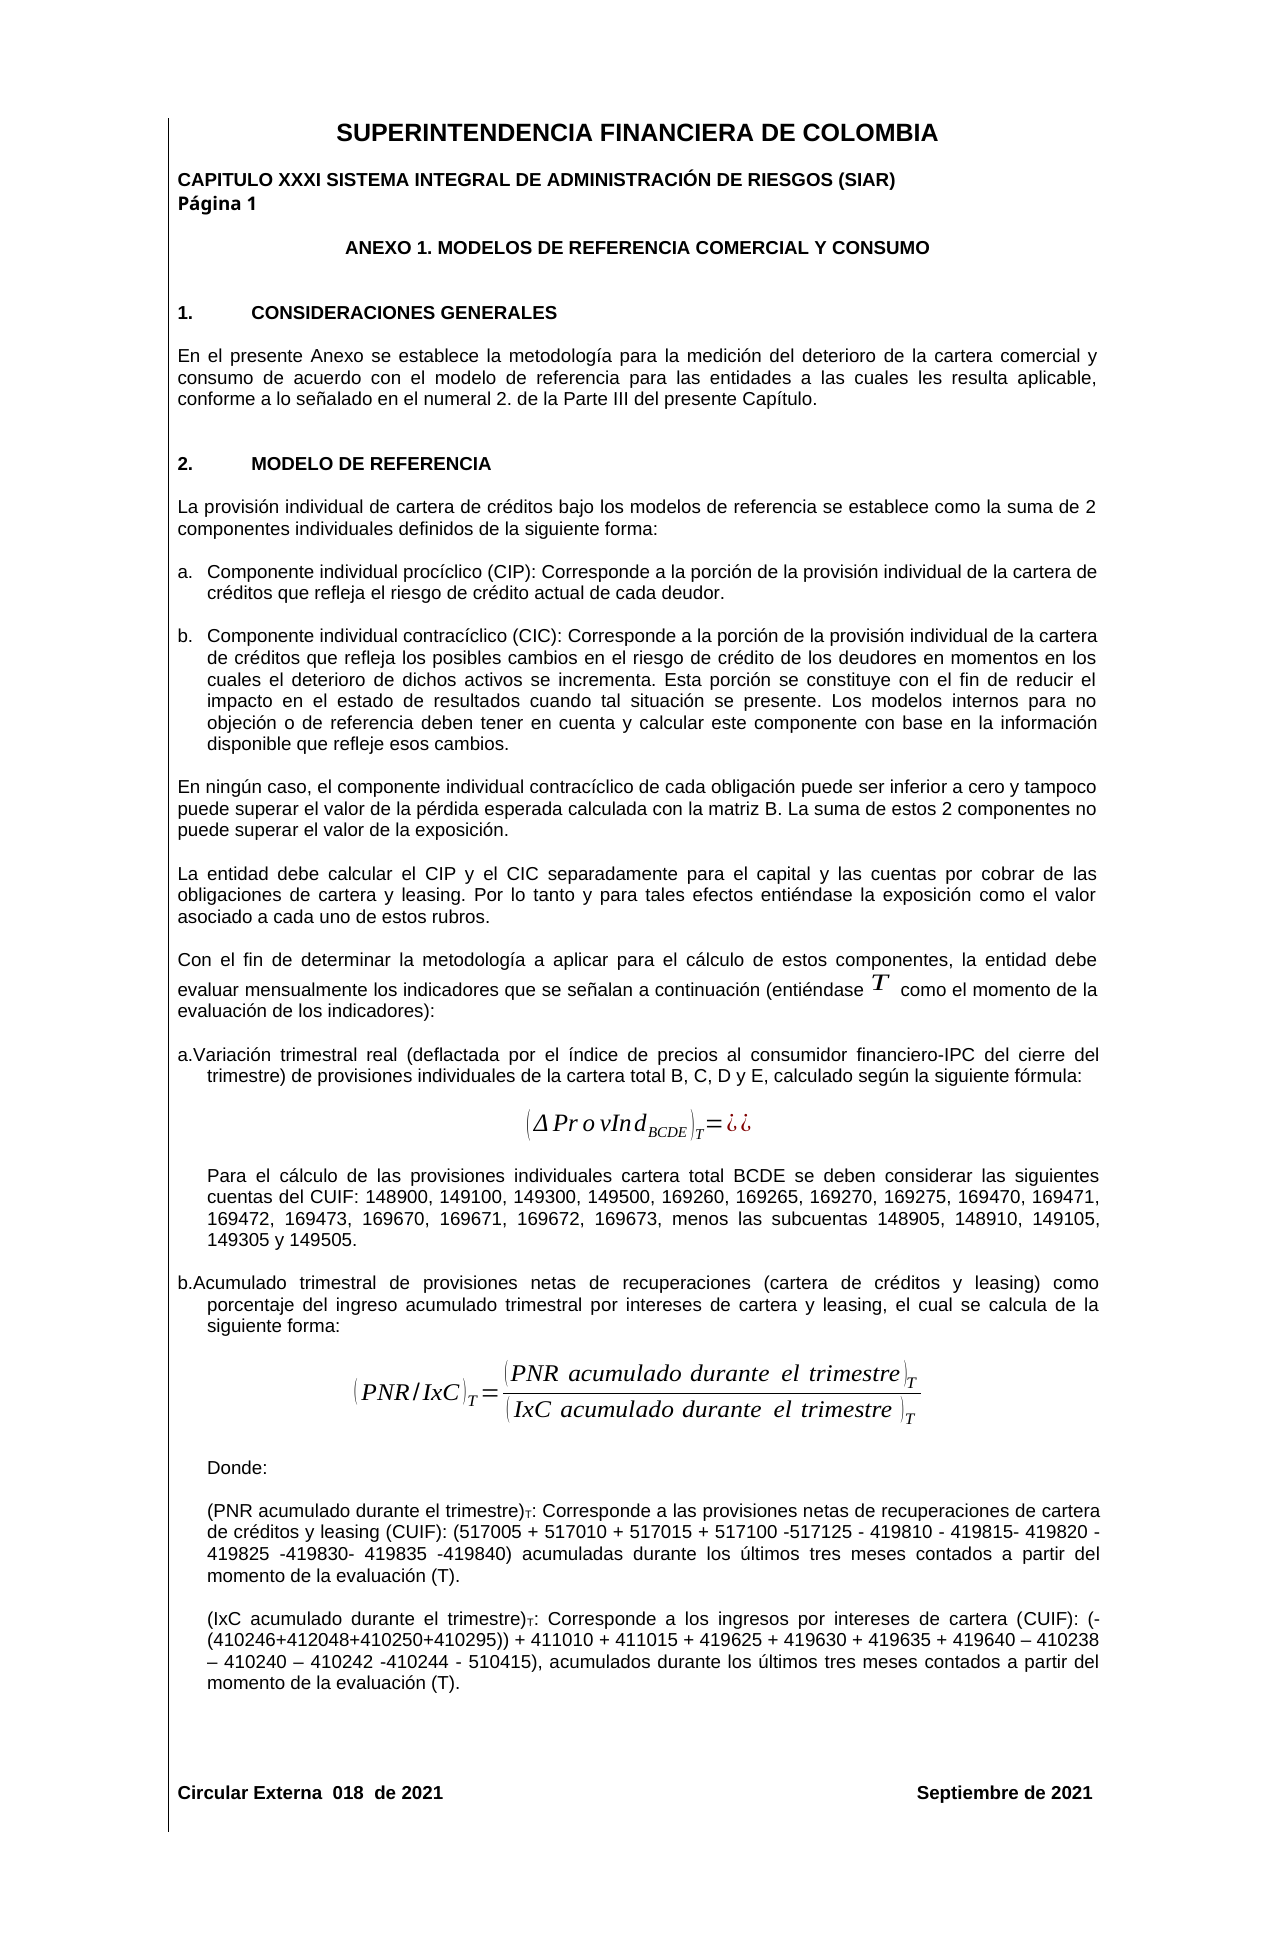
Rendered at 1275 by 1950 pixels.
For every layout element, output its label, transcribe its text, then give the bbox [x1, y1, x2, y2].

text En ningún caso, el componente individual contracíclico de cada obligación puede ser inferior a cero y tampoco puede superar el valor de la pérdida esperada calculada con la matriz B. La suma de estos 2 componentes no puede superar el valor de la exposición. [177, 776, 1098, 841]
list Componente individual procíclico (CIP): Corresponde a la porción de la provisión individual de la cartera de créditos que refleja el riesgo de crédito actual de cada deudor. [177, 561, 1098, 604]
text La provisión individual de cartera de créditos bajo los modelos de referencia se establece como la suma de 2 componentes individuales definidos de la siguiente forma: [177, 496, 1098, 539]
text (PNR acumulado durante el trimestre)T: Corresponde a las provisiones netas de recuperaciones de cartera de créditos y leasing (CUIF): (517005 + 517010 + 517015 + 517100 -517125 - 419810 - 419815- 419820 - 419825 -419830- 419835 -419840) acumuladas durante los últimos tres meses contados a partir del momento de la evaluación (T). [177, 1500, 1100, 1586]
list MODELO DE REFERENCIA [177, 453, 1098, 474]
text ANEXO 1. MODELOS DE REFERENCIA COMERCIAL Y CONSUMO [177, 237, 1098, 259]
text Donde: [177, 1457, 1100, 1478]
list Variación trimestral real (deflactada por el índice de precios al consumidor financiero-IPC del cierre del trimestre) de provisiones individuales de la cartera total B, C, D y E, calculado según la siguiente fórmula: [177, 1043, 1100, 1087]
text Con el fin de determinar la metodología a aplicar para el cálculo de estos componentes, la entidad debe evaluar mensualmente los indicadores que se señalan a continuación (entiéndase como el momento de la evaluación de los indicadores): [177, 949, 1098, 1022]
list CONSIDERACIONES GENERALES [177, 302, 1098, 323]
text En el presente Anexo se establece la metodología para la medición del deterioro de la cartera comercial y consumo de acuerdo con el modelo de referencia para las entidades a las cuales les resulta aplicable, conforme a lo señalado en el numeral 2. de la Parte III del presente Capítulo. [177, 345, 1098, 409]
list Componente individual contracíclico (CIC): Corresponde a la porción de la provisión individual de la cartera de créditos que refleja los posibles cambios en el riesgo de crédito de los deudores en momentos en los cuales el deterioro de dichos activos se incrementa. Esta porción se constituye con el fin de reducir el impacto en el estado de resultados cuando tal situación se presente. Los modelos internos para no objeción o de referencia deben tener en cuenta y calcular este componente con base en la información disponible que refleje esos cambios. [177, 625, 1098, 754]
list Acumulado trimestral de provisiones netas de recuperaciones (cartera de créditos y leasing) como porcentaje del ingreso acumulado trimestral por intereses de cartera y leasing, el cual se calcula de la siguiente forma: [177, 1272, 1100, 1337]
text La entidad debe calcular el CIP y el CIC separadamente para el capital y las cuentas por cobrar de las obligaciones de cartera y leasing. Por lo tanto y para tales efectos entiéndase la exposición como el valor asociado a cada uno de estos rubros. [177, 862, 1098, 927]
text Para el cálculo de las provisiones individuales cartera total BCDE se deben considerar las siguientes cuentas del CUIF: 148900, 149100, 149300, 149500, 169260, 169265, 169270, 169275, 169470, 169471, 169472, 169473, 169670, 169671, 169672, 169673, menos las subcuentas 148905, 148910, 149105, 149305 y 149505. [177, 1164, 1100, 1251]
text (IxC acumulado durante el trimestre)T: Corresponde a los ingresos por intereses de cartera (CUIF): (-(410246+412048+410250+410295)) + 411010 + 411015 + 419625 + 419630 + 419635 + 419640 – 410238 – 410240 – 410242 -410244 - 510415), acumulados durante los últimos tres meses contados a partir del momento de la evaluación (T). [177, 1607, 1100, 1694]
